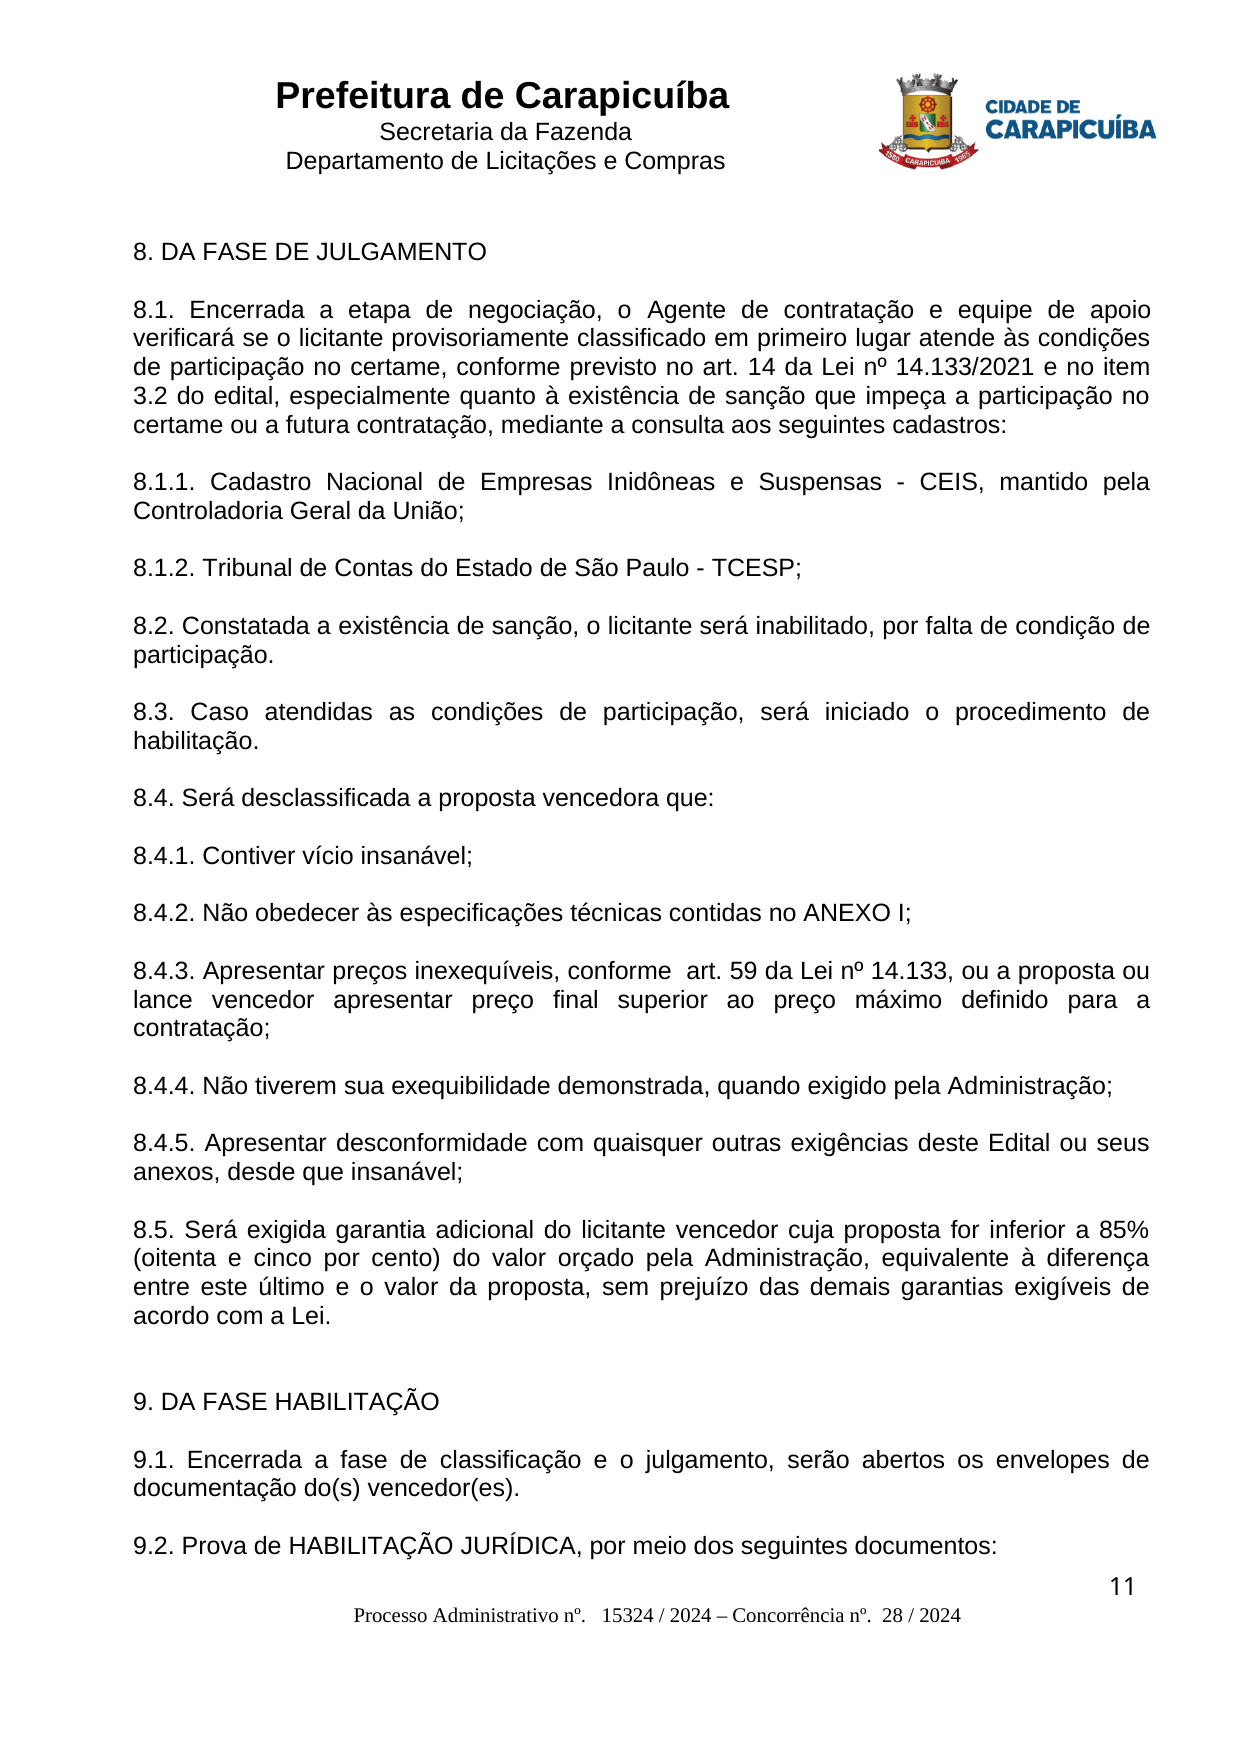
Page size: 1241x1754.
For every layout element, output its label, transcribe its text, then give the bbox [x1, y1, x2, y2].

text 8.1. Encerrada a etapa de negociação, o Agente de contratação e equipe de apoio verificará se o licitante provisoriamente classificado em primeiro lugar atende às condições de participação no certame, conforme previsto no art. 14 da Lei nº 14.133/2021 e no item 3.2 do edital, especialmente quanto à existência de sanção que impeça a participação no certame ou a futura contratação, mediante a consulta aos seguintes cadastros: [133, 295, 1152, 438]
text 8.1.1. Cadastro Nacional de Empresas Inidôneas e Suspensas - CEIS, mantido pela Controladoria Geral da União; [133, 467, 1152, 525]
text 8.4.4. Não tiverem sua exequibilidade demonstrada, quando exigido pela Administração; [133, 1071, 1152, 1100]
picture [877, 65, 1159, 172]
text 9.1. Encerrada a fase de classificação e o julgamento, serão abertos os envelopes de documentação do(s) vencedor(es). [133, 1445, 1152, 1502]
text 9. DA FASE HABILITAÇÃO [133, 1387, 1152, 1416]
text 8.4.3. Apresentar preços inexequíveis, conforme art. 59 da Lei nº 14.133, ou a proposta ou lance vencedor apresentar preço final superior ao preço máximo definido para a contratação; [133, 956, 1152, 1042]
text 8.1.2. Tribunal de Contas do Estado de São Paulo - TCESP; [133, 553, 1152, 582]
text 8.4.1. Contiver vício insanável; [133, 841, 1152, 870]
text 8.2. Constatada a existência de sanção, o licitante será inabilitado, por falta de condição de participação. [133, 611, 1152, 668]
text 8.4.2. Não obedecer às especificações técnicas contidas no ANEXO I; [133, 898, 1152, 927]
text 8. DA FASE DE JULGAMENTO [133, 237, 1152, 266]
text 8.3. Caso atendidas as condições de participação, será iniciado o procedimento de habilitação. [133, 697, 1152, 755]
text 8.5. Será exigida garantia adicional do licitante vencedor cuja proposta for inferior a 85% (oitenta e cinco por cento) do valor orçado pela Administração, equivalente à diferença entre este último e o valor da proposta, sem prejuízo das demais garantias exigíveis de acordo com a Lei. [133, 1215, 1152, 1330]
text 9.2. Prova de HABILITAÇÃO JURÍDICA, por meio dos seguintes documentos: [133, 1531, 1152, 1560]
text 8.4.5. Apresentar desconformidade com quaisquer outras exigências deste Edital ou seus anexos, desde que insanável; [133, 1128, 1152, 1186]
text 8.4. Será desclassificada a proposta vencedora que: [133, 783, 1152, 812]
